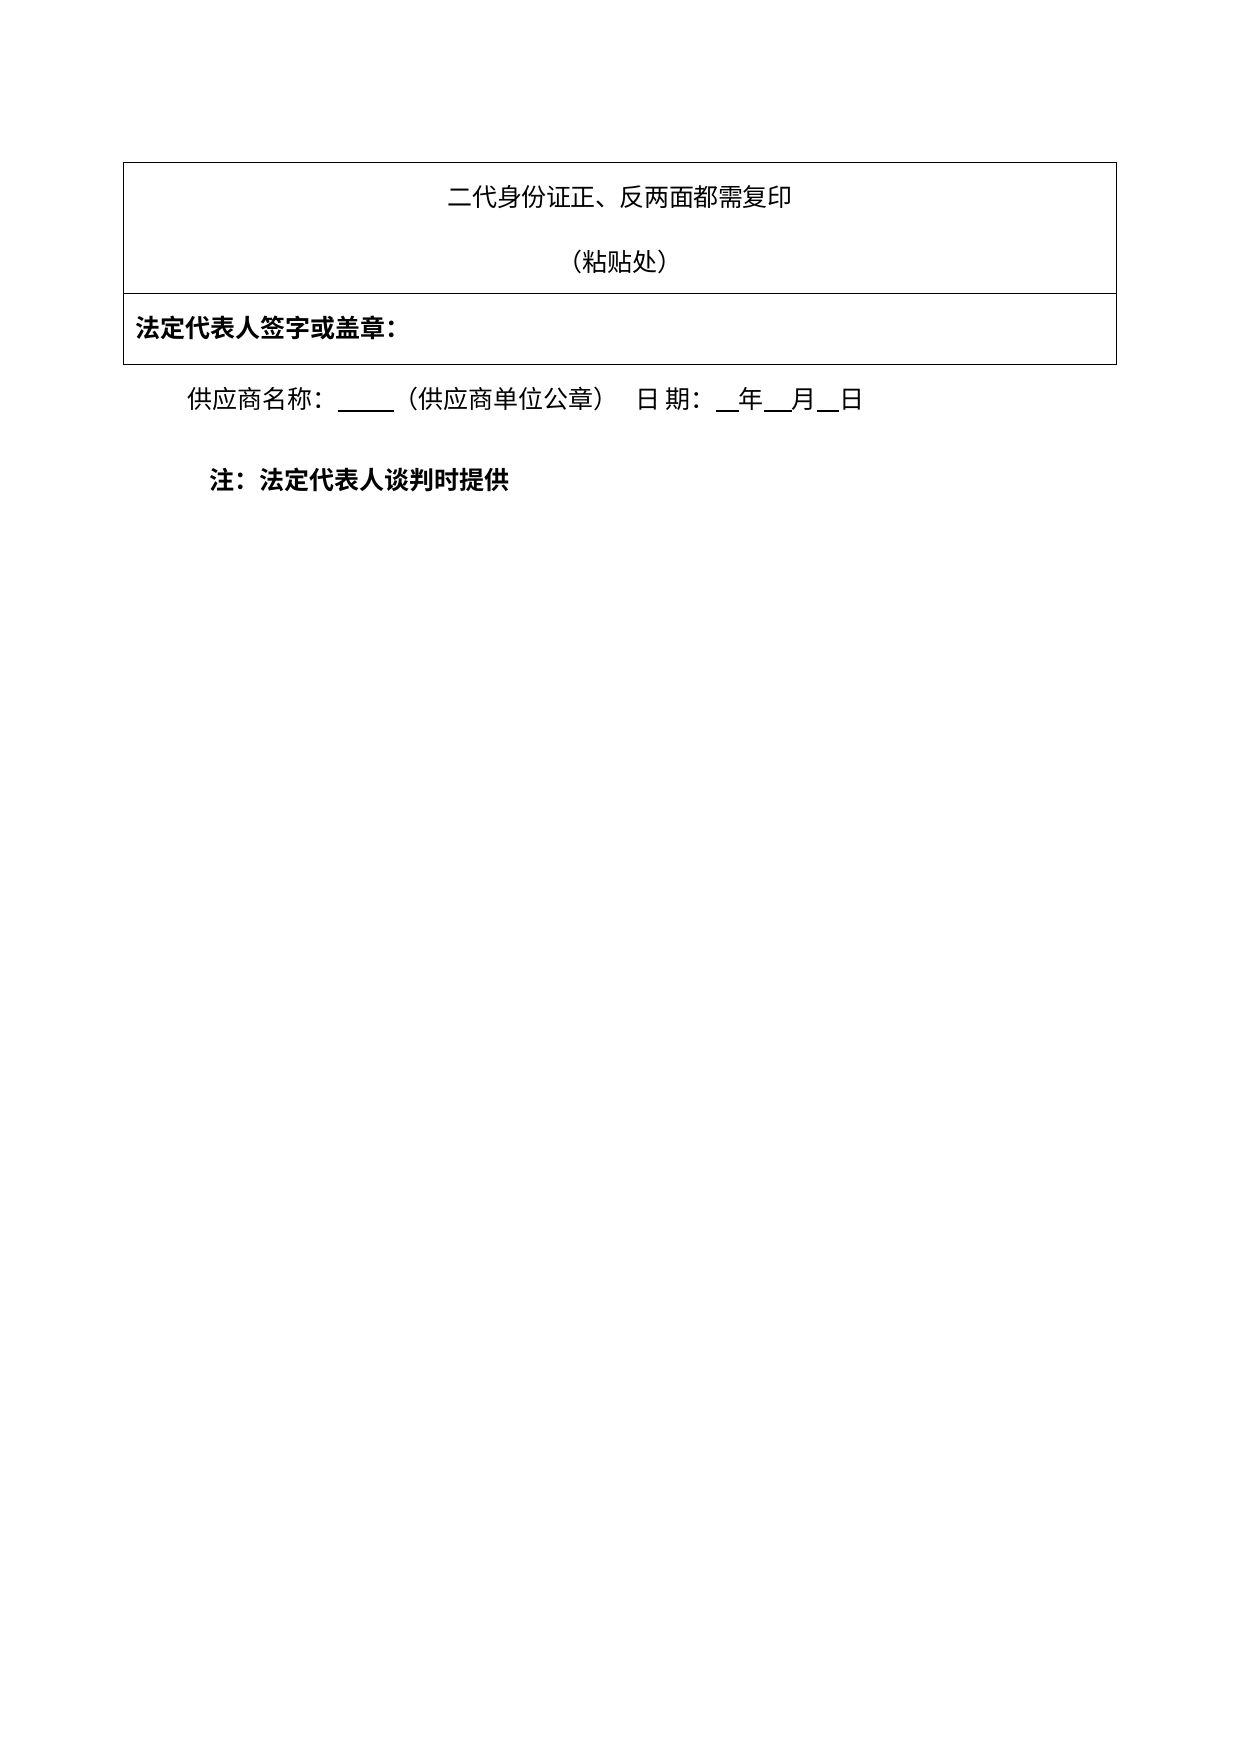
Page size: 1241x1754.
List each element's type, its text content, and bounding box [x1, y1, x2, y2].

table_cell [124, 163, 1116, 293]
text 供应商名称： （供应商单位公章） 日 期： 年 月 日 [187, 365, 1053, 430]
table_cell 法定代表人签字或盖章： [124, 294, 1116, 364]
text 注：法定代表人谈判时提供 [209, 446, 1053, 511]
